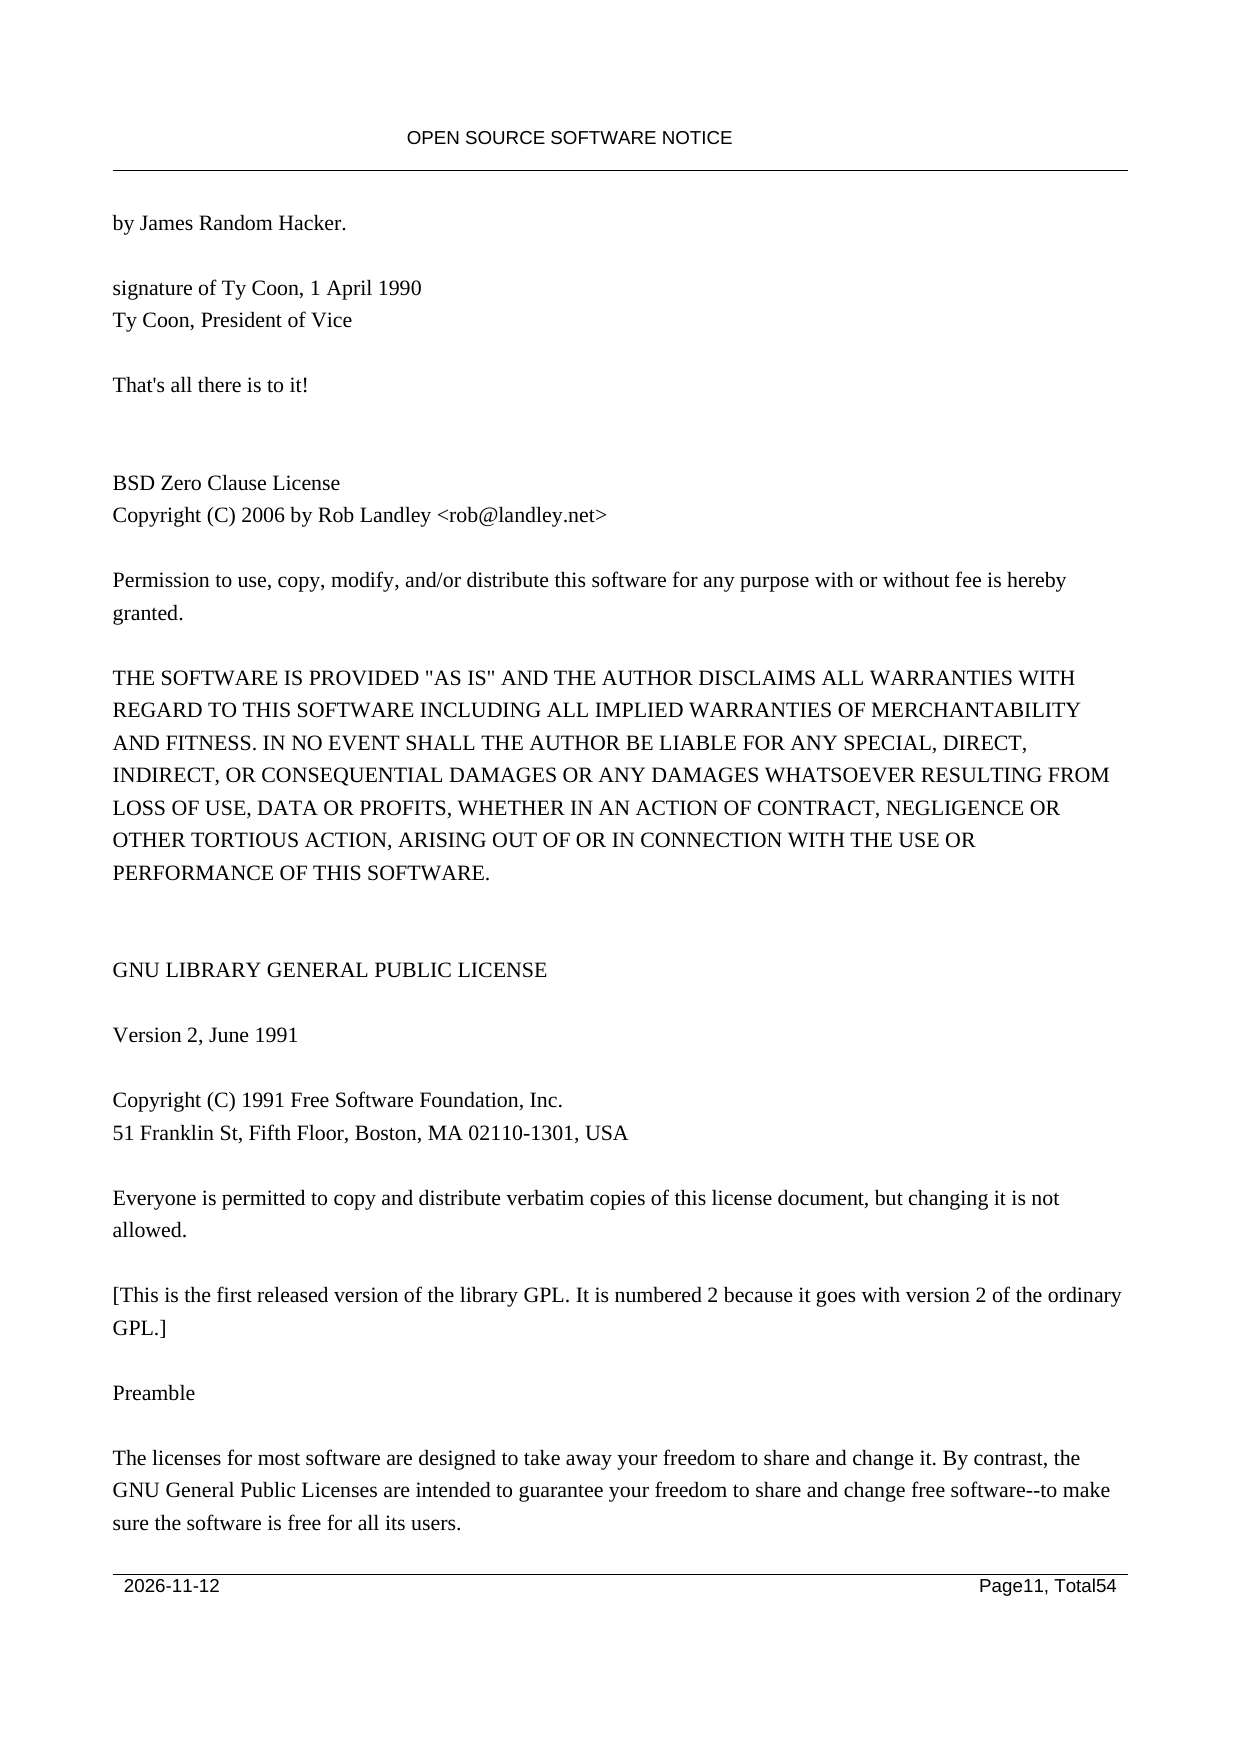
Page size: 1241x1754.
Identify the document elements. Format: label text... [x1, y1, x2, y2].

text by James Random Hacker. [112, 206, 1128, 239]
text signature of Ty Coon, 1 April 1990 [112, 271, 1128, 304]
text Ty Coon, President of Vice [112, 304, 1128, 336]
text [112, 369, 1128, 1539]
